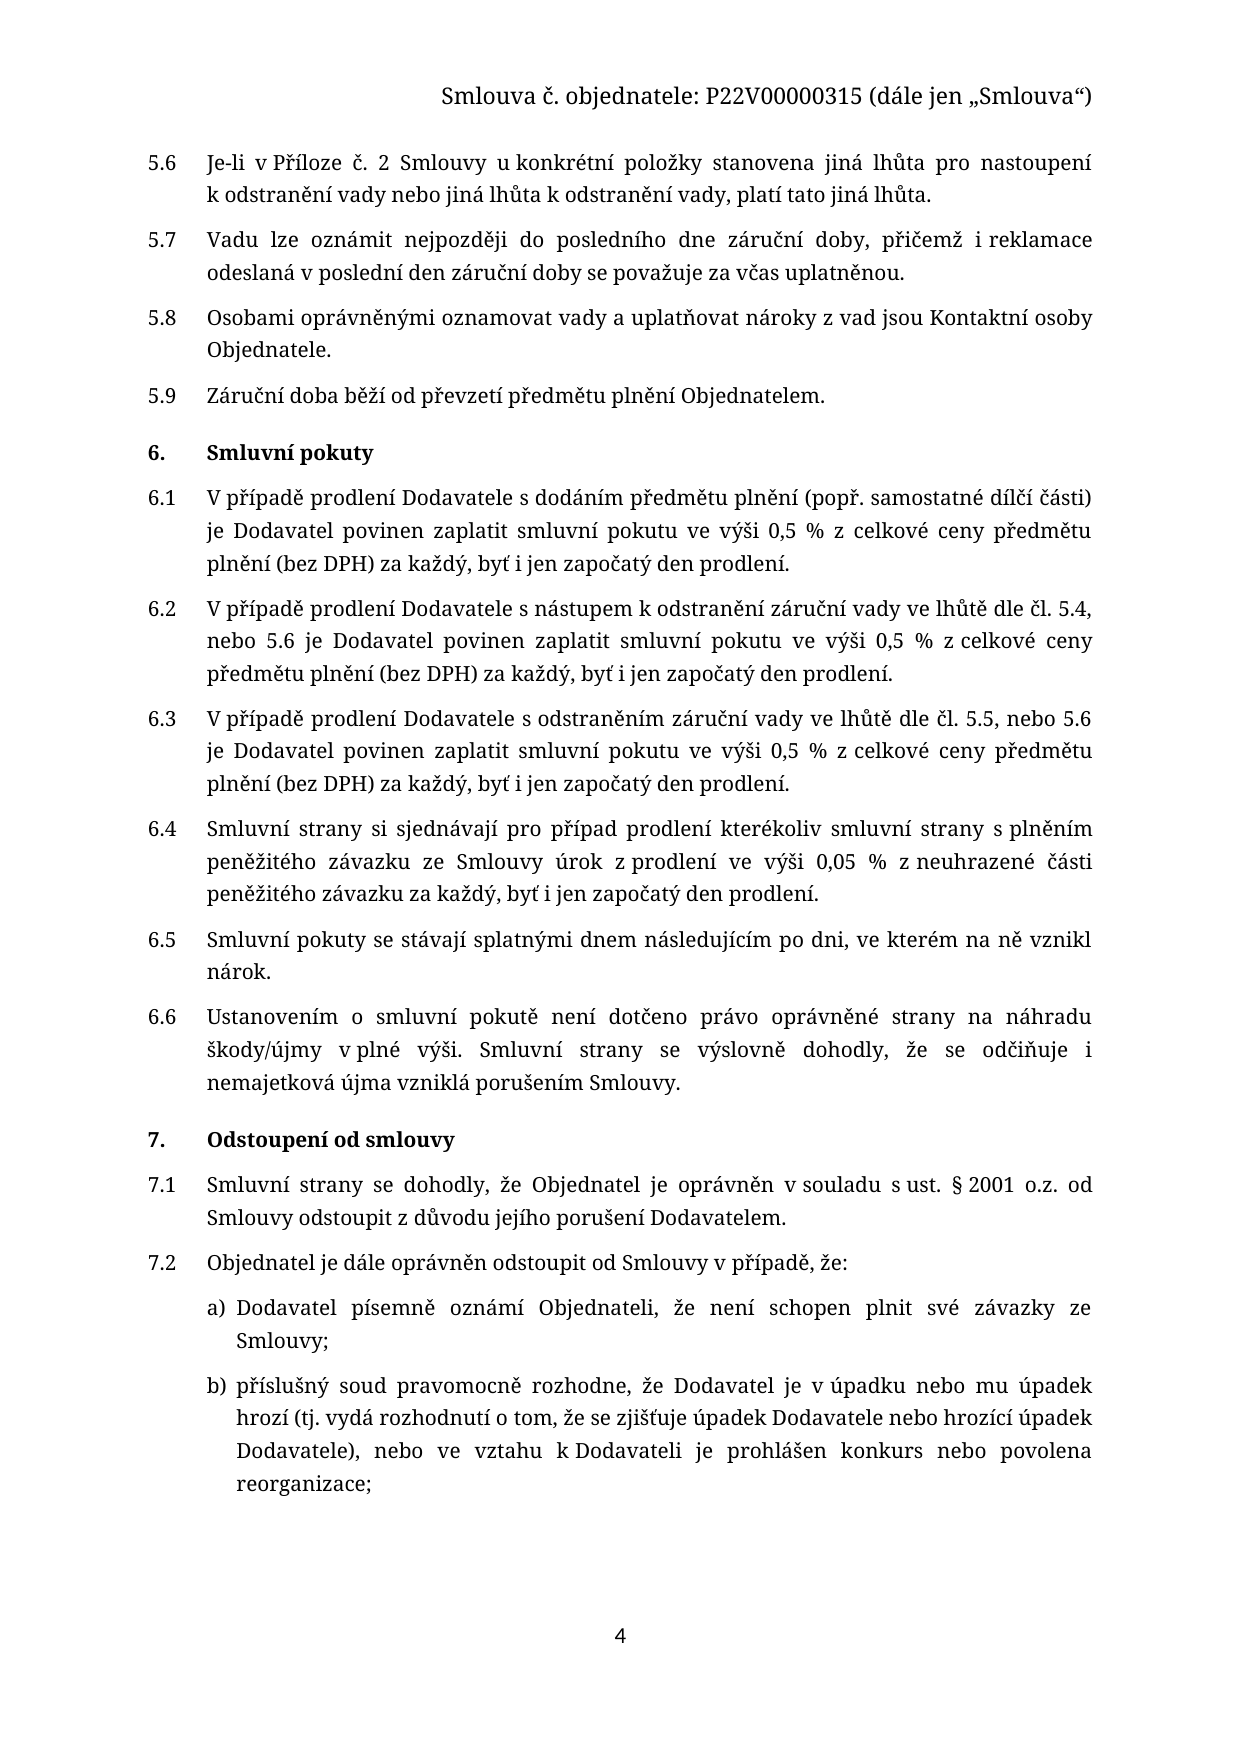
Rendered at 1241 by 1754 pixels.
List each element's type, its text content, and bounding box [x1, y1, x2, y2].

list Smluvní pokuty [148, 438, 1093, 467]
list Smluvní strany si sjednávají pro případ prodlení kterékoliv smluvní strany s plněním peněžitého závazku ze Smlouvy úrok z prodlení ve výši 0,05 % z neuhrazené části peněžitého závazku za každý, byť i jen započatý den prodlení. [148, 814, 1093, 908]
list příslušný soud pravomocně rozhodne, že Dodavatel je v úpadku nebo mu úpadek hrozí (tj. vydá rozhodnutí o tom, že se zjišťuje úpadek Dodavatele nebo hrozící úpadek Dodavatele), nebo ve vztahu k Dodavateli je prohlášen konkurs nebo povolena reorganizace; [207, 1371, 1093, 1497]
list Záruční doba běží od převzetí předmětu plnění Objednatelem. [148, 381, 1093, 409]
list V případě prodlení Dodavatele s odstraněním záruční vady ve lhůtě dle čl. 5.5, nebo 5.6 je Dodavatel povinen zaplatit smluvní pokutu ve výši 0,5 % z celkové ceny předmětu plnění (bez DPH) za každý, byť i jen započatý den prodlení. [148, 704, 1093, 798]
list Smluvní pokuty se stávají splatnými dnem následujícím po dni, ve kterém na ně vznikl nárok. [148, 925, 1093, 986]
list V případě prodlení Dodavatele s dodáním předmětu plnění (popř. samostatné dílčí části) je Dodavatel povinen zaplatit smluvní pokutu ve výši 0,5 % z celkové ceny předmětu plnění (bez DPH) za každý, byť i jen započatý den prodlení. [148, 483, 1093, 577]
list Objednatel je dále oprávněn odstoupit od Smlouvy v případě, že: [148, 1248, 1093, 1276]
list Odstoupení od smlouvy [148, 1125, 1093, 1154]
list Dodavatel písemně oznámí Objednateli, že není schopen plnit své závazky ze Smlouvy; [207, 1293, 1093, 1354]
list Ustanovením o smluvní pokutě není dotčeno právo oprávněné strany na náhradu škody/újmy v plné výši. Smluvní strany se výslovně dohodly, že se odčiňuje i nemajetková újma vzniklá porušením Smlouvy. [148, 1002, 1093, 1096]
list Vadu lze oznámit nejpozději do posledního dne záruční doby, přičemž i reklamace odeslaná v poslední den záruční doby se považuje za včas uplatněnou. [148, 225, 1093, 286]
list Je-li v Příloze č. 2 Smlouvy u konkrétní položky stanovena jiná lhůta pro nastoupení k odstranění vady nebo jiná lhůta k odstranění vady, platí tato jiná lhůta. [148, 148, 1093, 209]
list Smluvní strany se dohodly, že Objednatel je oprávněn v souladu s ust. § 2001 o.z. od Smlouvy odstoupit z důvodu jejího porušení Dodavatelem. [148, 1170, 1093, 1231]
list Osobami oprávněnými oznamovat vady a uplatňovat nároky z vad jsou Kontaktní osoby Objednatele. [148, 303, 1093, 364]
list V případě prodlení Dodavatele s nástupem k odstranění záruční vady ve lhůtě dle čl. 5.4, nebo 5.6 je Dodavatel povinen zaplatit smluvní pokutu ve výši 0,5 % z celkové ceny předmětu plnění (bez DPH) za každý, byť i jen započatý den prodlení. [148, 594, 1093, 687]
